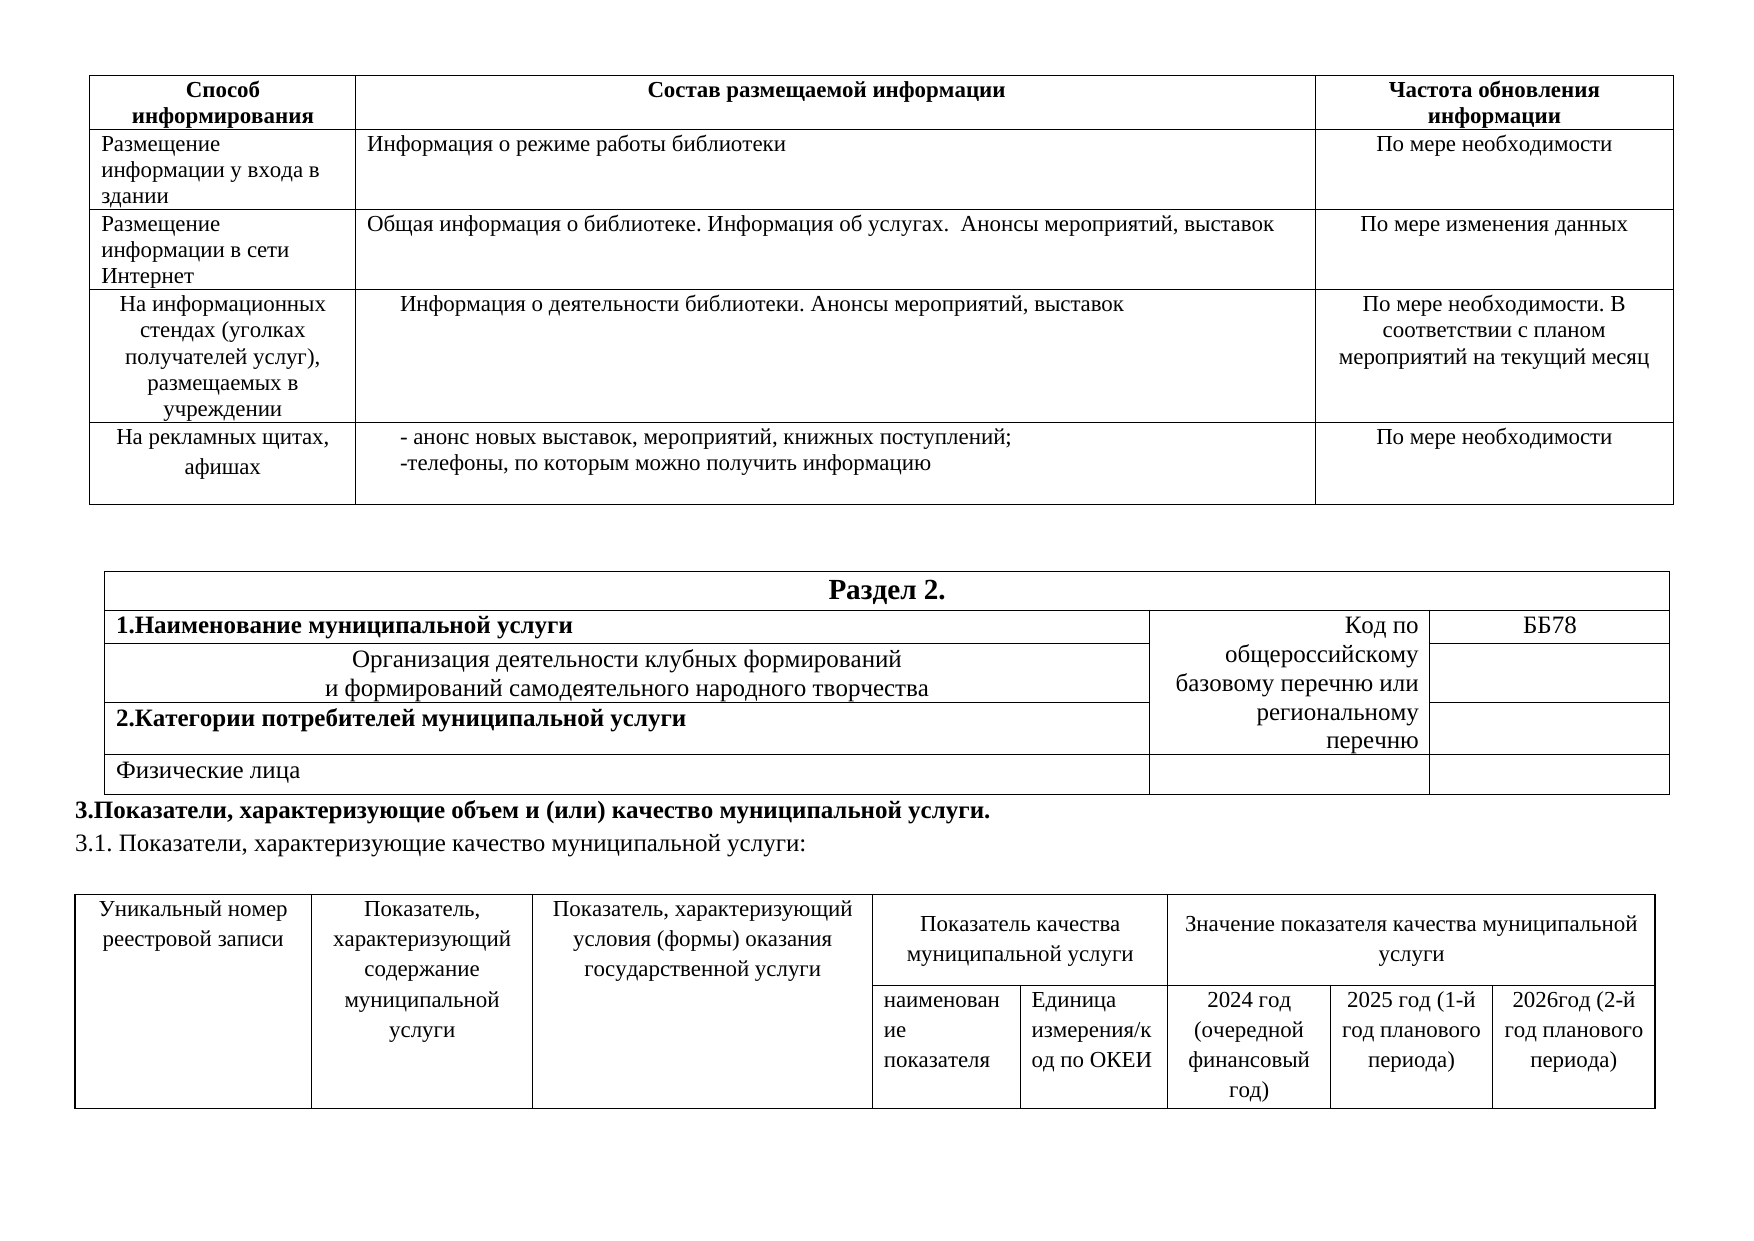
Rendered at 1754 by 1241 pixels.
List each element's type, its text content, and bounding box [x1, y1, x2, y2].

table_cell Размещение информации в сети Интернет [90, 210, 355, 289]
table_cell 1.Наименование муниципальной услуги [105, 611, 1149, 643]
table_cell наименование показателя [873, 986, 1020, 1108]
table_header Показатель качества муниципальной услуги [873, 895, 1167, 985]
table_cell По мере необходимости. В соответствии с планом мероприятий на текущий месяц [1316, 290, 1673, 422]
table_header Показатель, характеризующий условия (формы) оказания государственной услуги [533, 895, 872, 1108]
text 3.Показатели, характеризующие объем и (или) качество муниципальной услуги. [75, 795, 1679, 824]
table_cell 2024 год (очередной финансовый год) [1168, 986, 1330, 1108]
table_header Показатель, характеризующий содержание муниципальной услуги [312, 895, 532, 1108]
table_cell Организация деятельности клубных формирований и формирований самодеятельного народного творчества [105, 644, 1149, 702]
table_cell Информация о режиме работы библиотеки [356, 130, 1315, 209]
table_cell По мере необходимости [1316, 423, 1673, 504]
table_cell 2026год (2-й год планового периода) [1493, 986, 1654, 1108]
table_header Состав размещаемой информации [356, 76, 1315, 129]
table_cell Размещение информации у входа в здании [90, 130, 355, 209]
table_cell [1430, 755, 1669, 794]
table_cell Информация о деятельности библиотеки. Анонсы мероприятий, выставок [356, 290, 1315, 422]
table_header Частота обновления информации [1316, 76, 1673, 129]
table_cell [1150, 755, 1429, 794]
table_cell По мере изменения данных [1316, 210, 1673, 289]
table_cell 2025 год (1-й год планового периода) [1331, 986, 1492, 1108]
table_cell ББ78 [1430, 611, 1669, 643]
table_cell Код по общероссийскому базовому перечню или региональному перечню [1150, 611, 1429, 754]
table_header Раздел 2. [105, 572, 1669, 609]
table_cell Физические лица [105, 755, 1149, 794]
table_cell 2.Категории потребителей муниципальной услуги [105, 703, 1149, 754]
table_cell [1430, 703, 1669, 754]
table_cell [1430, 644, 1669, 702]
table_header Значение показателя качества муниципальной услуги [1168, 895, 1654, 985]
table_cell На информационных стендах (уголках получателей услуг), размещаемых в учреждении [90, 290, 355, 422]
text 3.1. Показатели, характеризующие качество муниципальной услуги: [75, 828, 1679, 857]
table_cell Единица измерения/код по ОКЕИ [1021, 986, 1167, 1108]
table_cell Общая информация о библиотеке. Информация об услугах. Анонсы мероприятий, выставок [356, 210, 1315, 289]
table_cell - анонс новых выставок, мероприятий, книжных поступлений; -телефоны, по которым можно получить информацию [356, 423, 1315, 504]
table_cell По мере необходимости [1316, 130, 1673, 209]
table_cell На рекламных щитах, афишах [90, 423, 355, 504]
table_header Способ информирования [90, 76, 355, 129]
table_header Уникальный номер реестровой записи [76, 895, 311, 1108]
